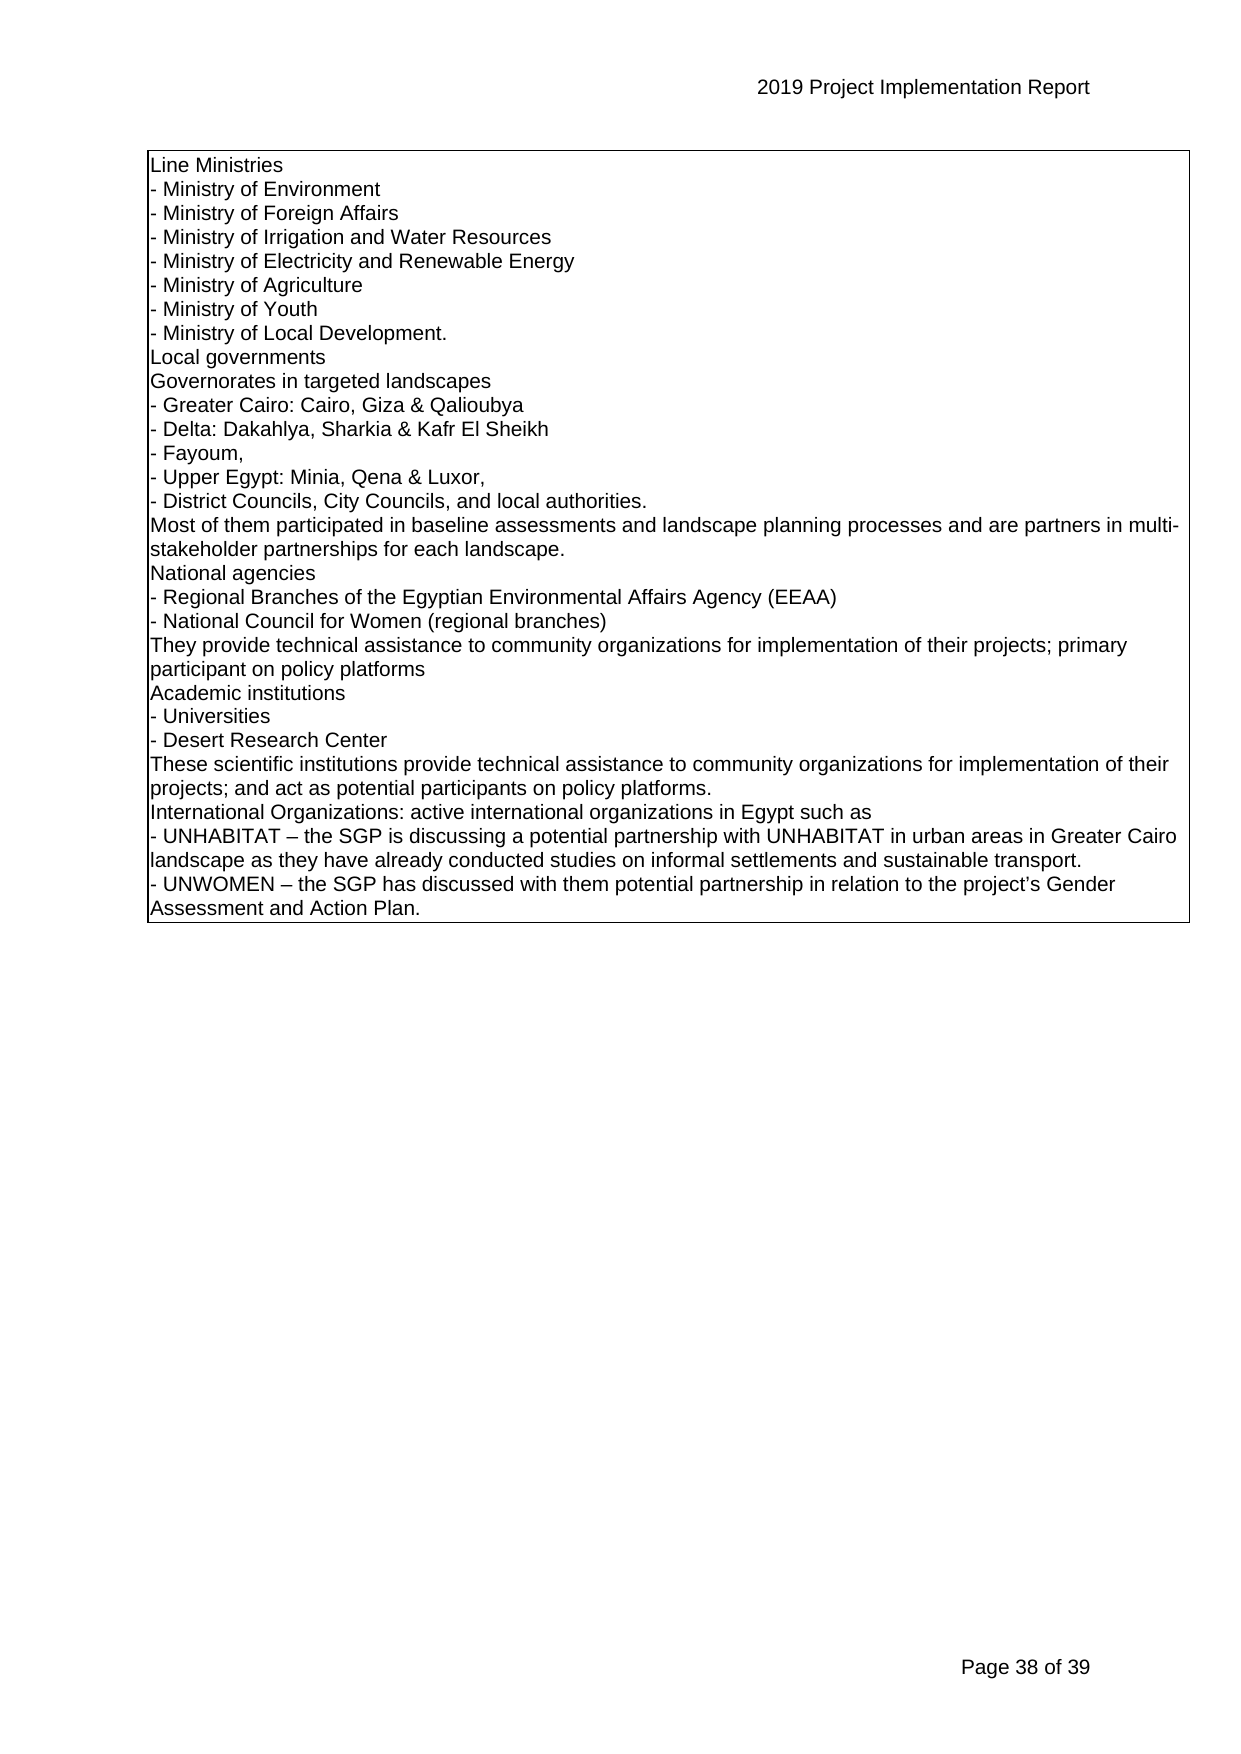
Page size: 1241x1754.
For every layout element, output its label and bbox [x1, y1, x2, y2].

table_cell [149, 151, 1189, 922]
